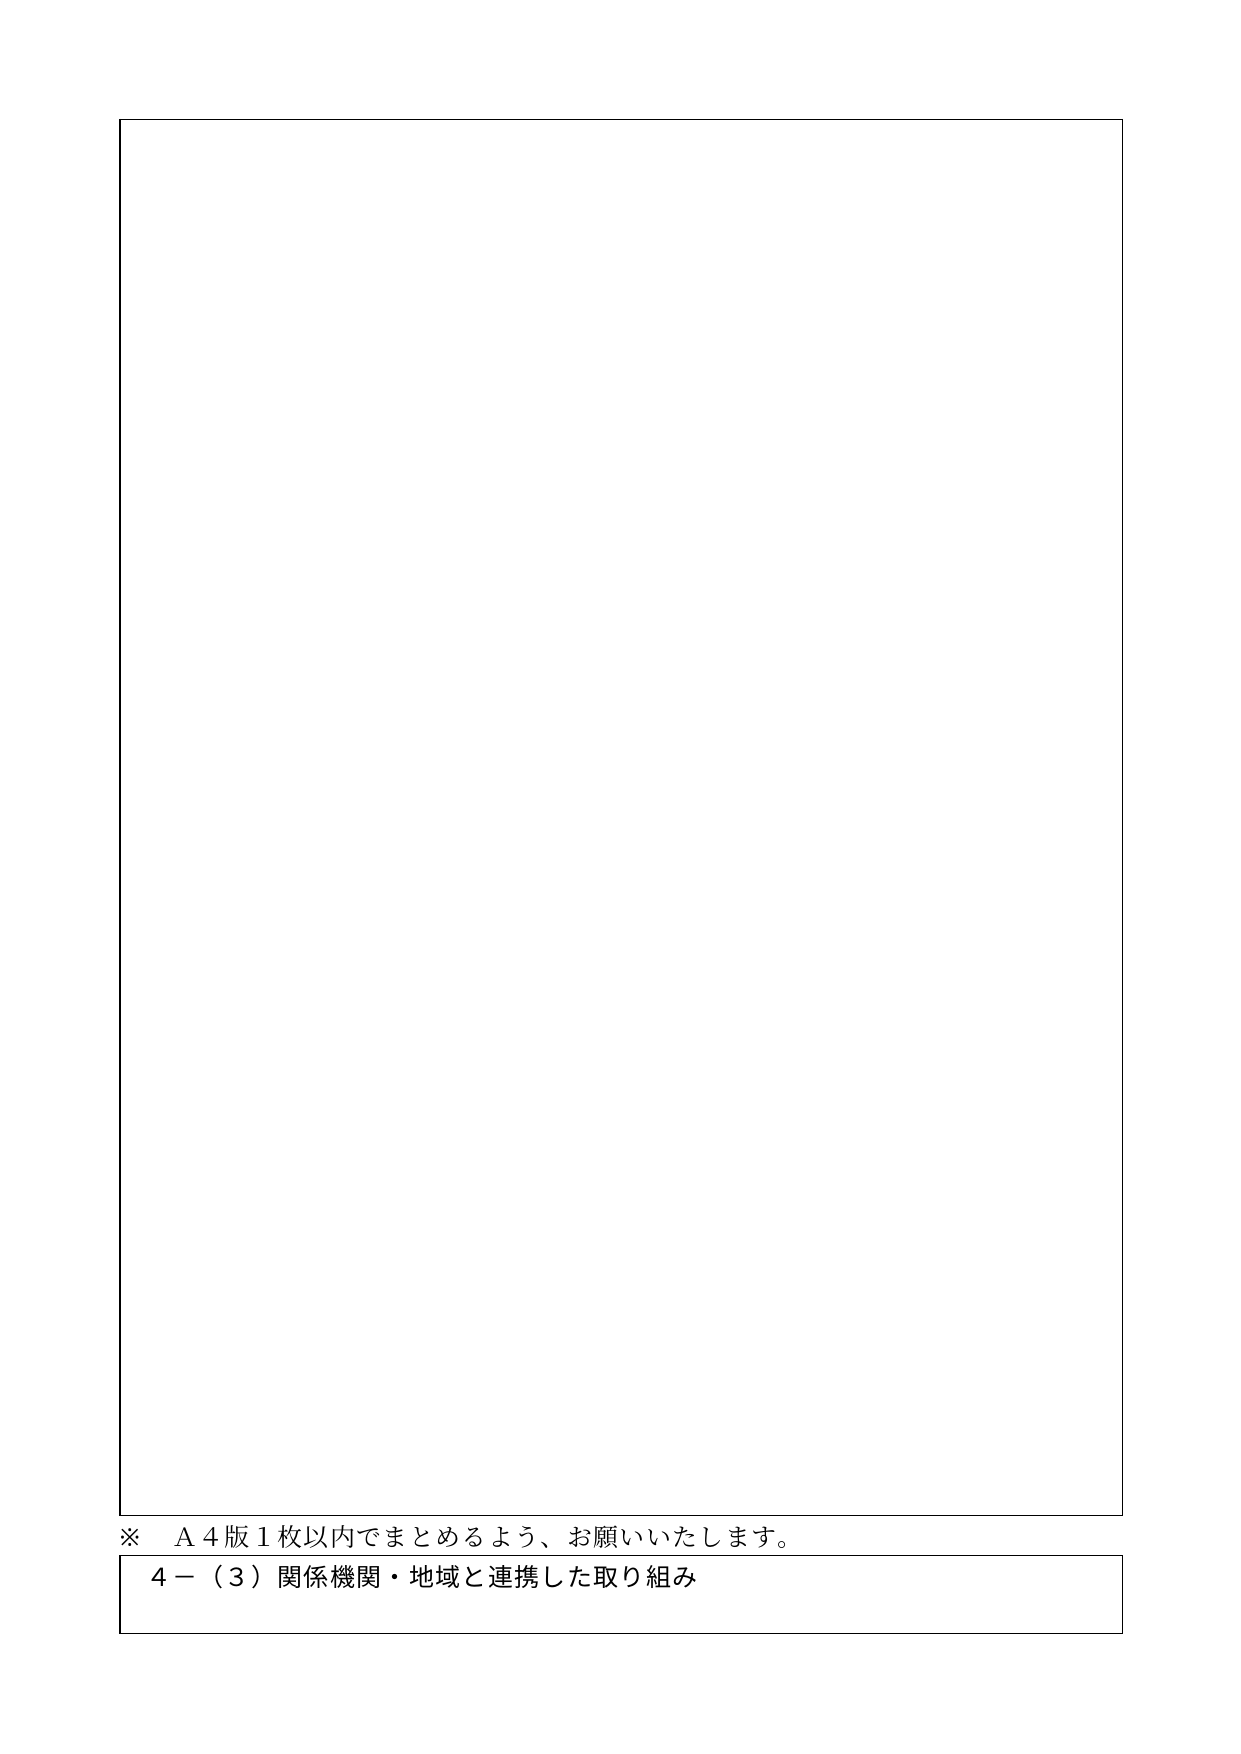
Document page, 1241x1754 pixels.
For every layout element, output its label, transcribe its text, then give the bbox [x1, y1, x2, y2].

table_cell [121, 120, 1122, 1515]
text ※ Ａ４版１枚以内でまとめるよう、お願いいたします。 [119, 1516, 1121, 1555]
table_header ４－（３）関係機関・地域と連携した取り組み [121, 1556, 1122, 1633]
